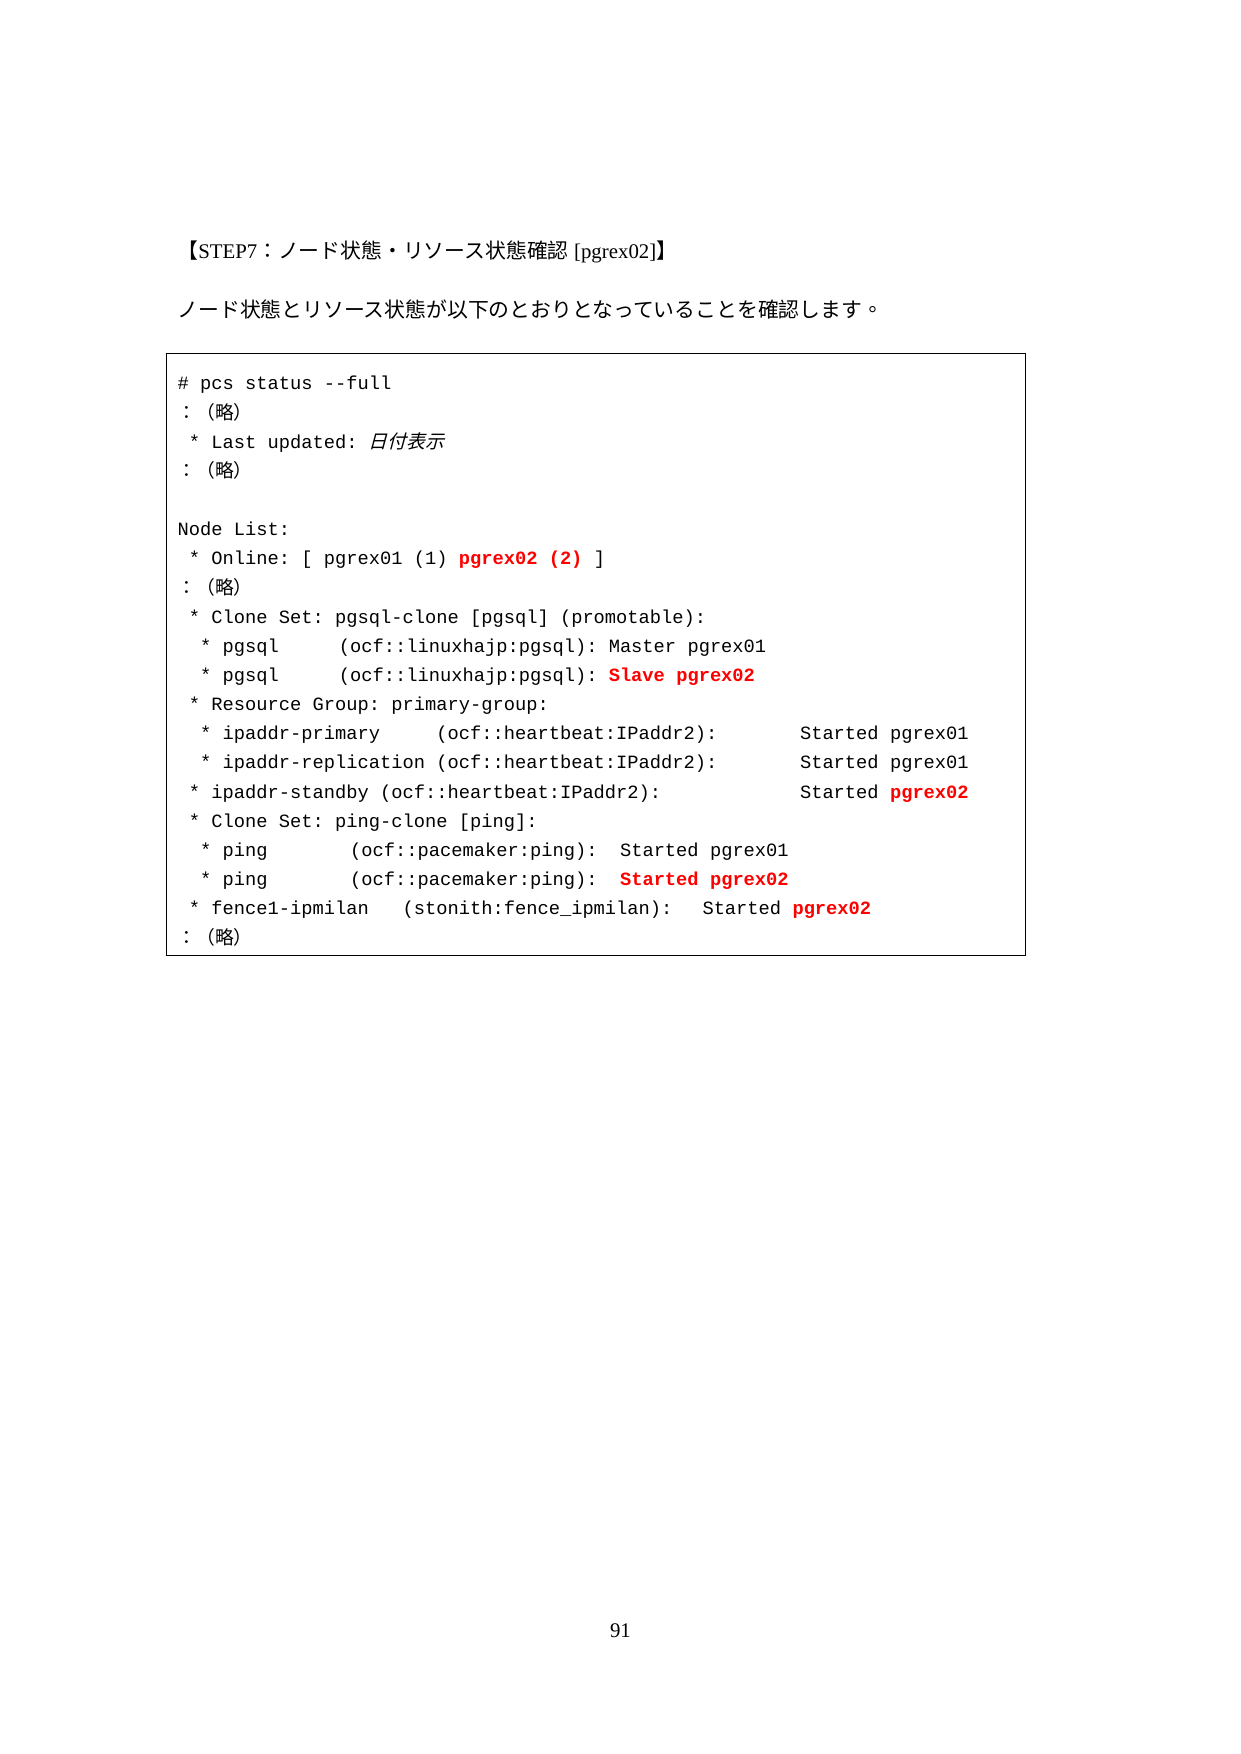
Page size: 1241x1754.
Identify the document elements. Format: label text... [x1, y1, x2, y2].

text 【STEP7：ノード状態・リソース状態確認 [pgrex02]】 [177, 236, 1054, 265]
text ノード状態とリソース状態が以下のとおりとなっていることを確認します。 [177, 294, 1054, 323]
table_header # pcs status --full ：（略） * Last updated: 日付表示 ：（略） Node List: * Online: [ pgrex01 (1) pgrex02 (2) ] ：（略） * Clone Set: pgsql-clone [pgsql] (promotable): * pgsql (ocf::linuxhajp:pgsql): Master pgrex01 * pgsql (ocf::linuxhajp:pgsql): Slave pgrex02 * Resource Group: primary-group: * ipaddr-primary (ocf::heartbeat:IPaddr2): Started pgrex01 * ipaddr-replication (ocf::heartbeat:IPaddr2): Started pgrex01 * ipaddr-standby (ocf::heartbeat:IPaddr2): Started pgrex02 * Clone Set: ping-clone [ping]: * ping (ocf::pacemaker:ping): Started pgrex01 * ping (ocf::pacemaker:ping): Started pgrex02 * fence1-ipmilan (stonith:fence_ipmilan): Started pgrex02 ：（略） [167, 354, 1025, 955]
